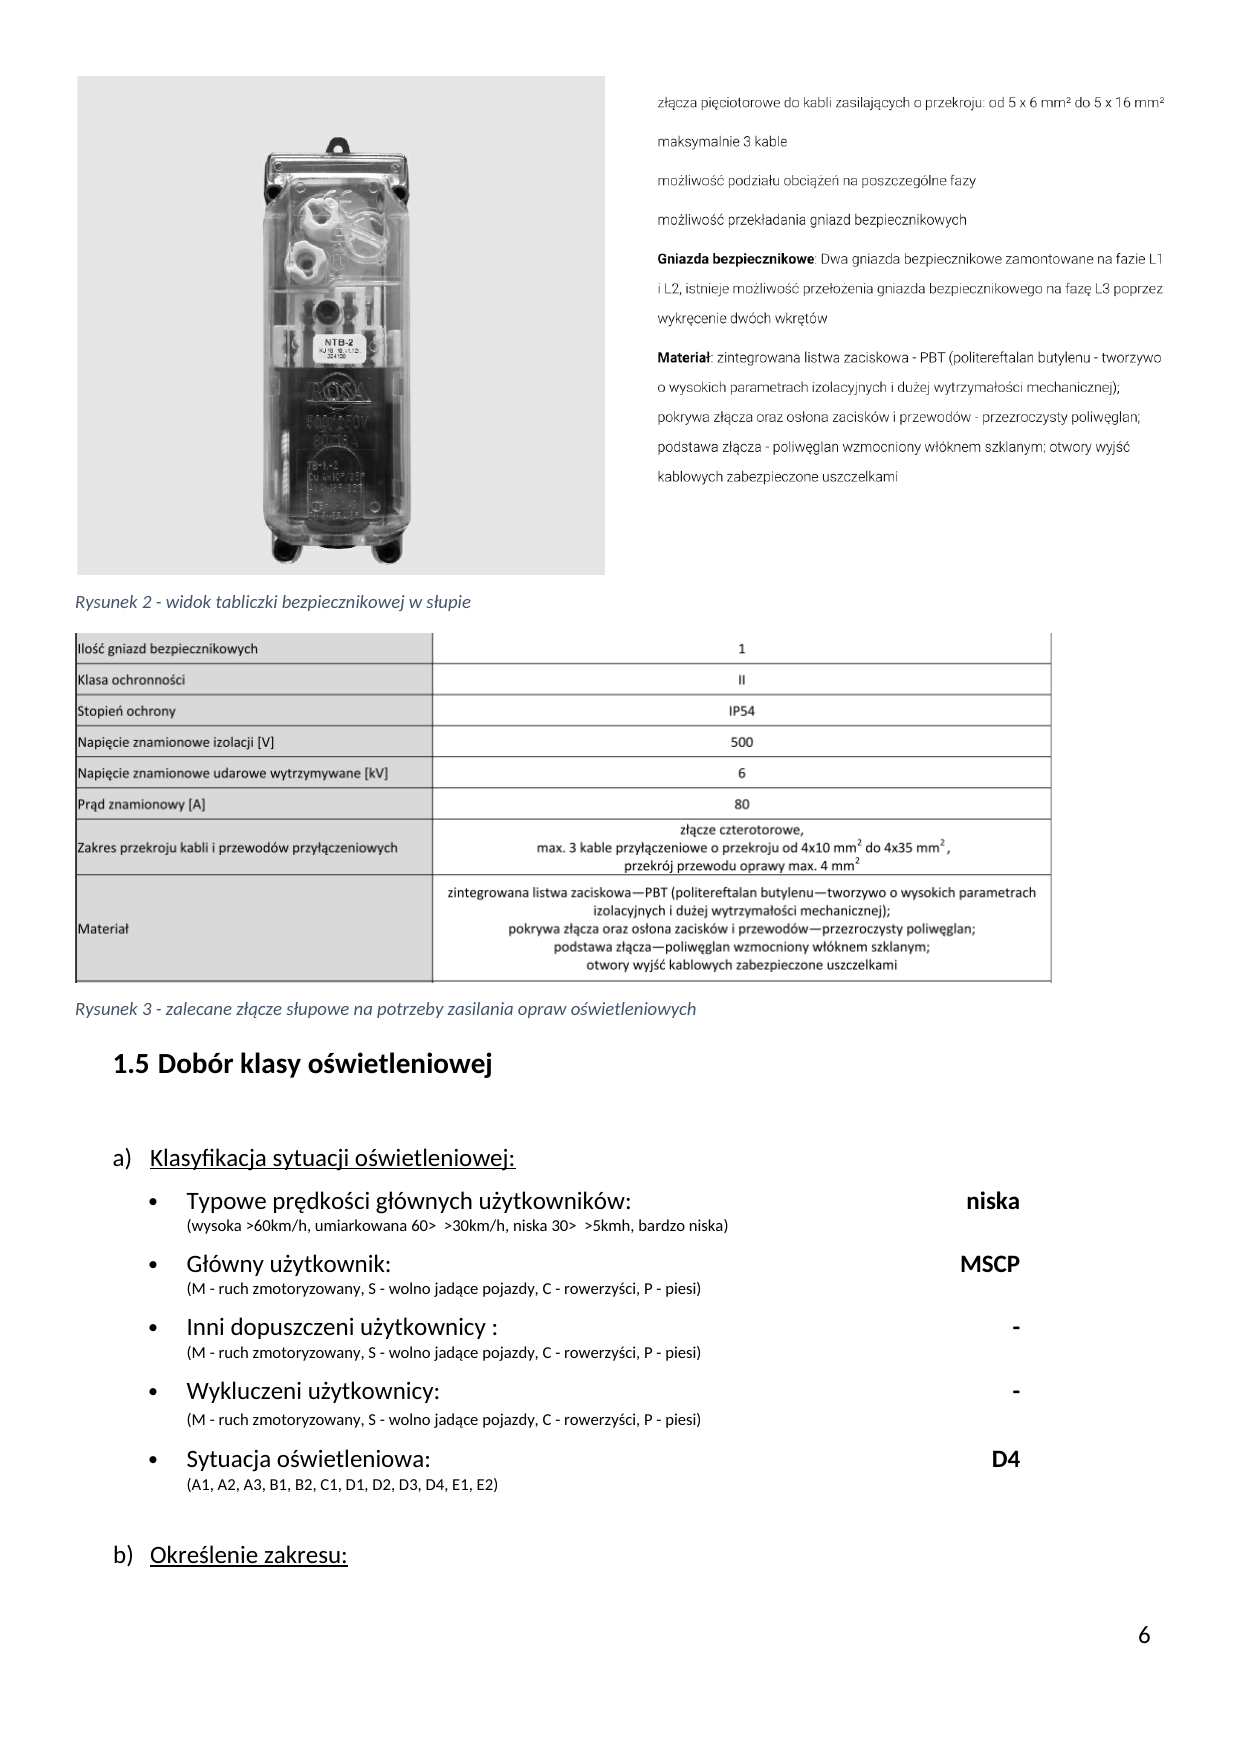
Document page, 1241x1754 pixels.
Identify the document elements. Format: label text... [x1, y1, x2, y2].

list Typowe prędkości głównych użytkowników: niska (wysoka >60km/h, umiarkowana 60> >30km/h, niska 30> >5kmh, bardzo niska) [149, 1185, 1165, 1236]
picture [75, 633, 1052, 983]
list Główny użytkownik: MSCP (M - ruch zmotoryzowany, S - wolno jadące pojazdy, C - rowerzyści, P - piesi) [149, 1248, 1165, 1299]
list Inni dopuszczeni użytkownicy : - (M - ruch zmotoryzowany, S - wolno jadące pojazdy, C - rowerzyści, P - piesi) [149, 1311, 1165, 1362]
list Klasyfikacja sytuacji oświetleniowej: [112, 1142, 1165, 1172]
picture [75, 75, 1166, 575]
list Wykluczeni użytkownicy: - (M - ruch zmotoryzowany, S - wolno jadące pojazdy, C - rowerzyści, P - piesi) [149, 1375, 1165, 1431]
subtitle Dobór klasy oświetleniowej [112, 1045, 1150, 1081]
list Sytuacja oświetleniowa: D4 (A1, A2, A3, B1, B2, C1, D1, D2, D3, D4, E1, E2) [149, 1443, 1165, 1494]
list Określenie zakresu: [113, 1539, 1165, 1570]
